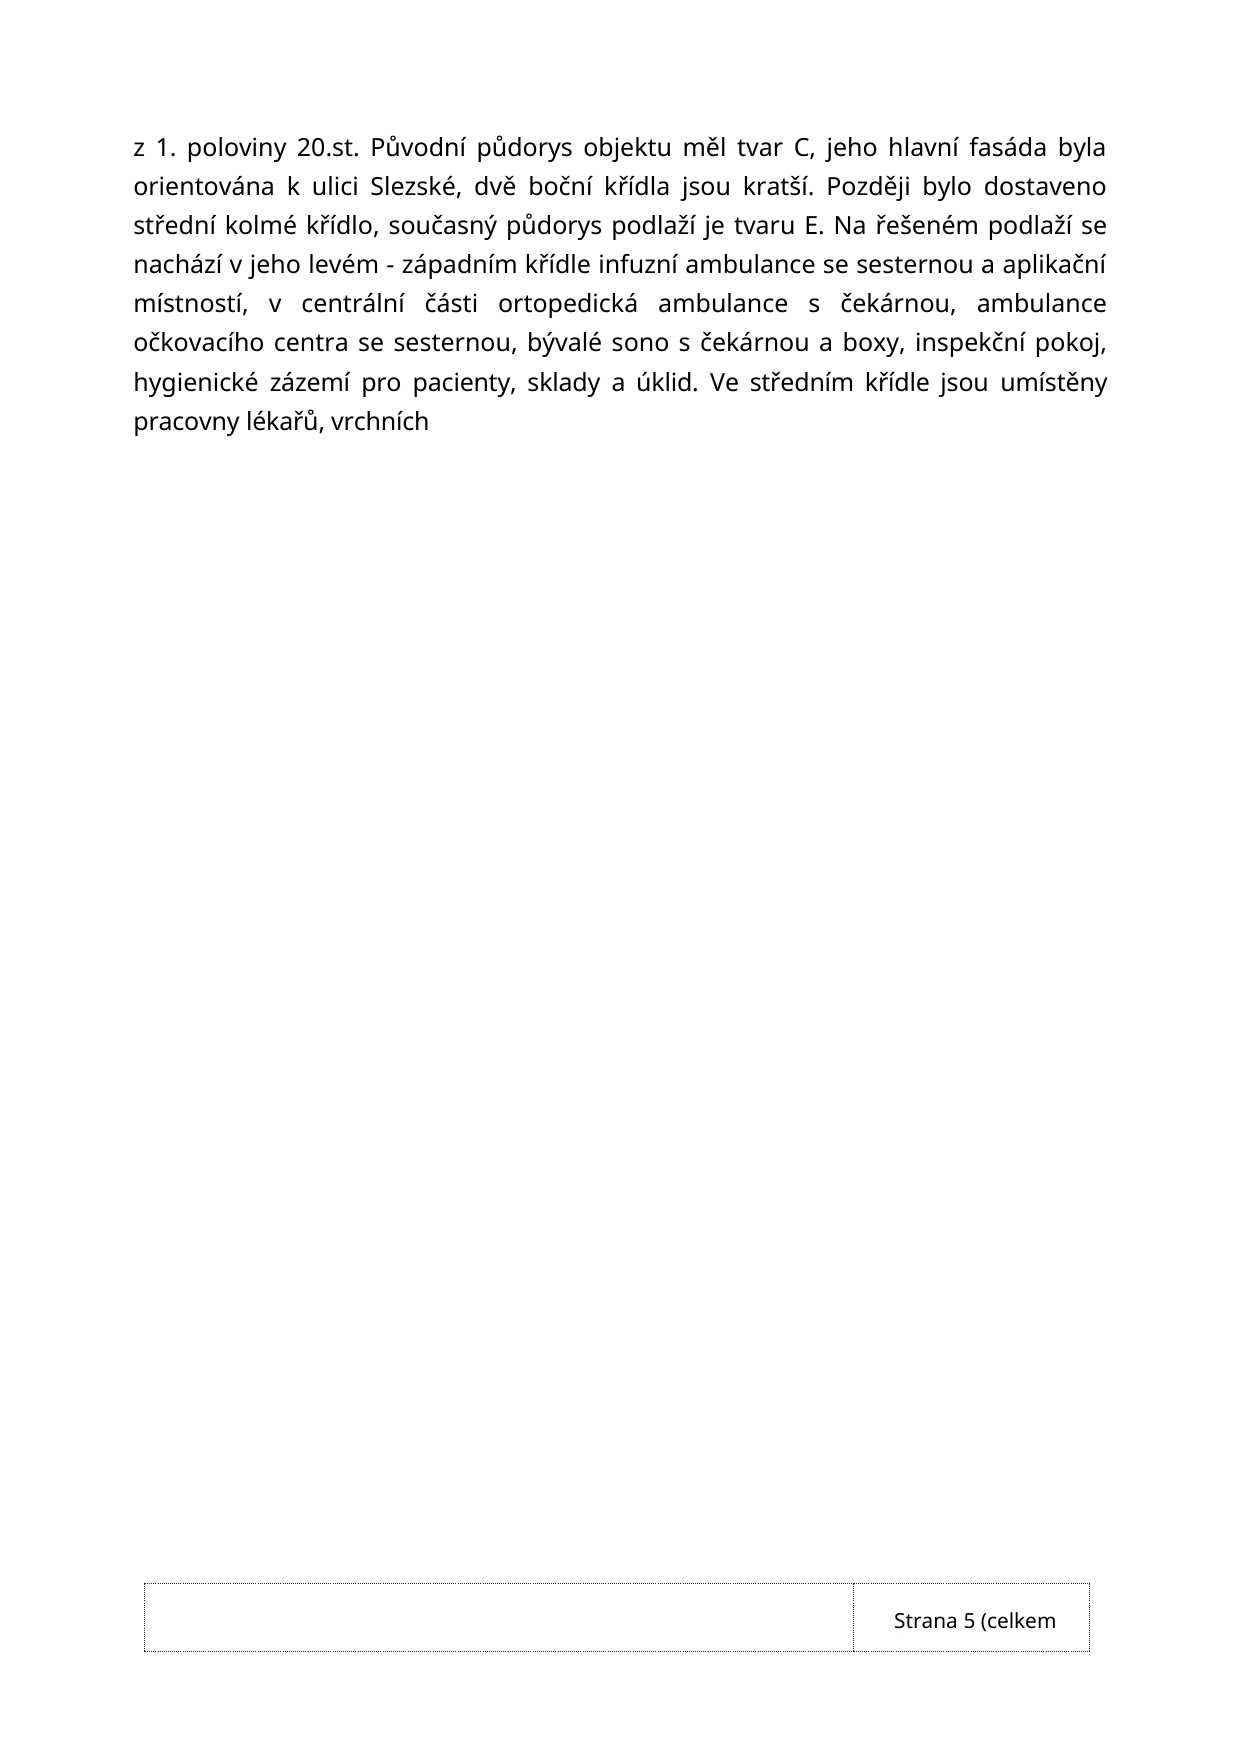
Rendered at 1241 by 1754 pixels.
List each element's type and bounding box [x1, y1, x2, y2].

text [133, 129, 1108, 437]
